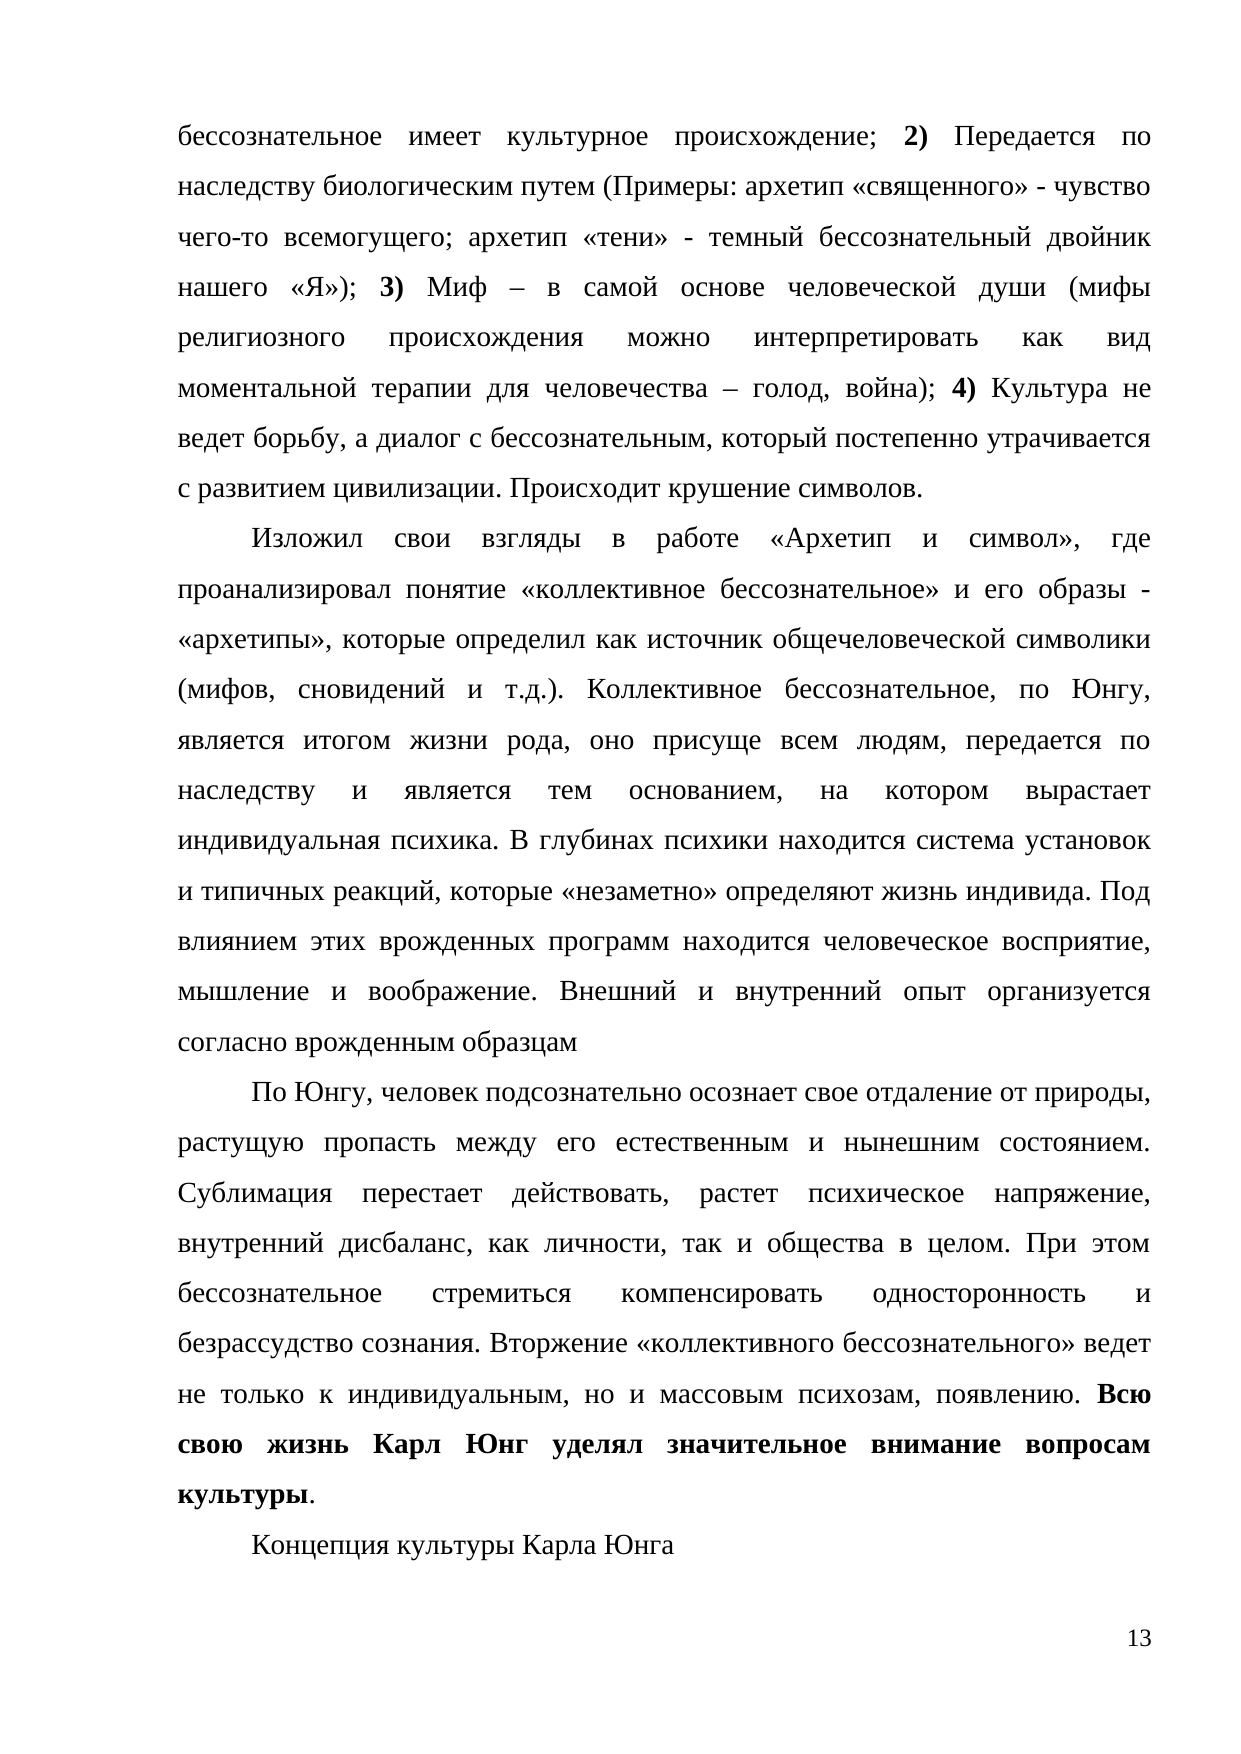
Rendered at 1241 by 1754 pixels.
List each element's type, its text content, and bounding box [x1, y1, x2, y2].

text Изложил свои взгляды в работе «Архетип и символ», где проанализировал понятие «коллективное бессознательное» и его образы - «архетипы», которые определил как источник общечеловеческой символики (мифов, сновидений и т.д.). Коллективное бессознательное, по Юнгу, является итогом жизни рода, оно присуще всем людям, передается по наследству и является тем основанием, на котором вырастает индивидуальная психика. В глубинах психики находится система установок и типичных реакций, которые «незаметно» определяют жизнь индивида. Под влиянием этих врожденных программ находится человеческое восприятие, мышление и воображение. Внешний и внутренний опыт организуется согласно врожденным образцам [177, 521, 1152, 1057]
text Концепция культуры Карла Юнга [177, 1527, 1152, 1560]
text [177, 118, 1152, 504]
text По Юнгу, человек подсознательно осознает свое отдаление от природы, растущую пропасть между его естественным и нынешним состоянием. Сублимация перестает действовать, растет психическое напряжение, внутренний дисбаланс, как личности, так и общества в целом. При этом бессознательное стремиться компенсировать односторонность и безрассудство сознания. Вторжение «коллективного бессознательного» ведет не только к индивидуальным, но и массовым психозам, появлению. Всю свою жизнь Карл Юнг уделял значительное внимание вопросам культуры. [177, 1074, 1152, 1510]
